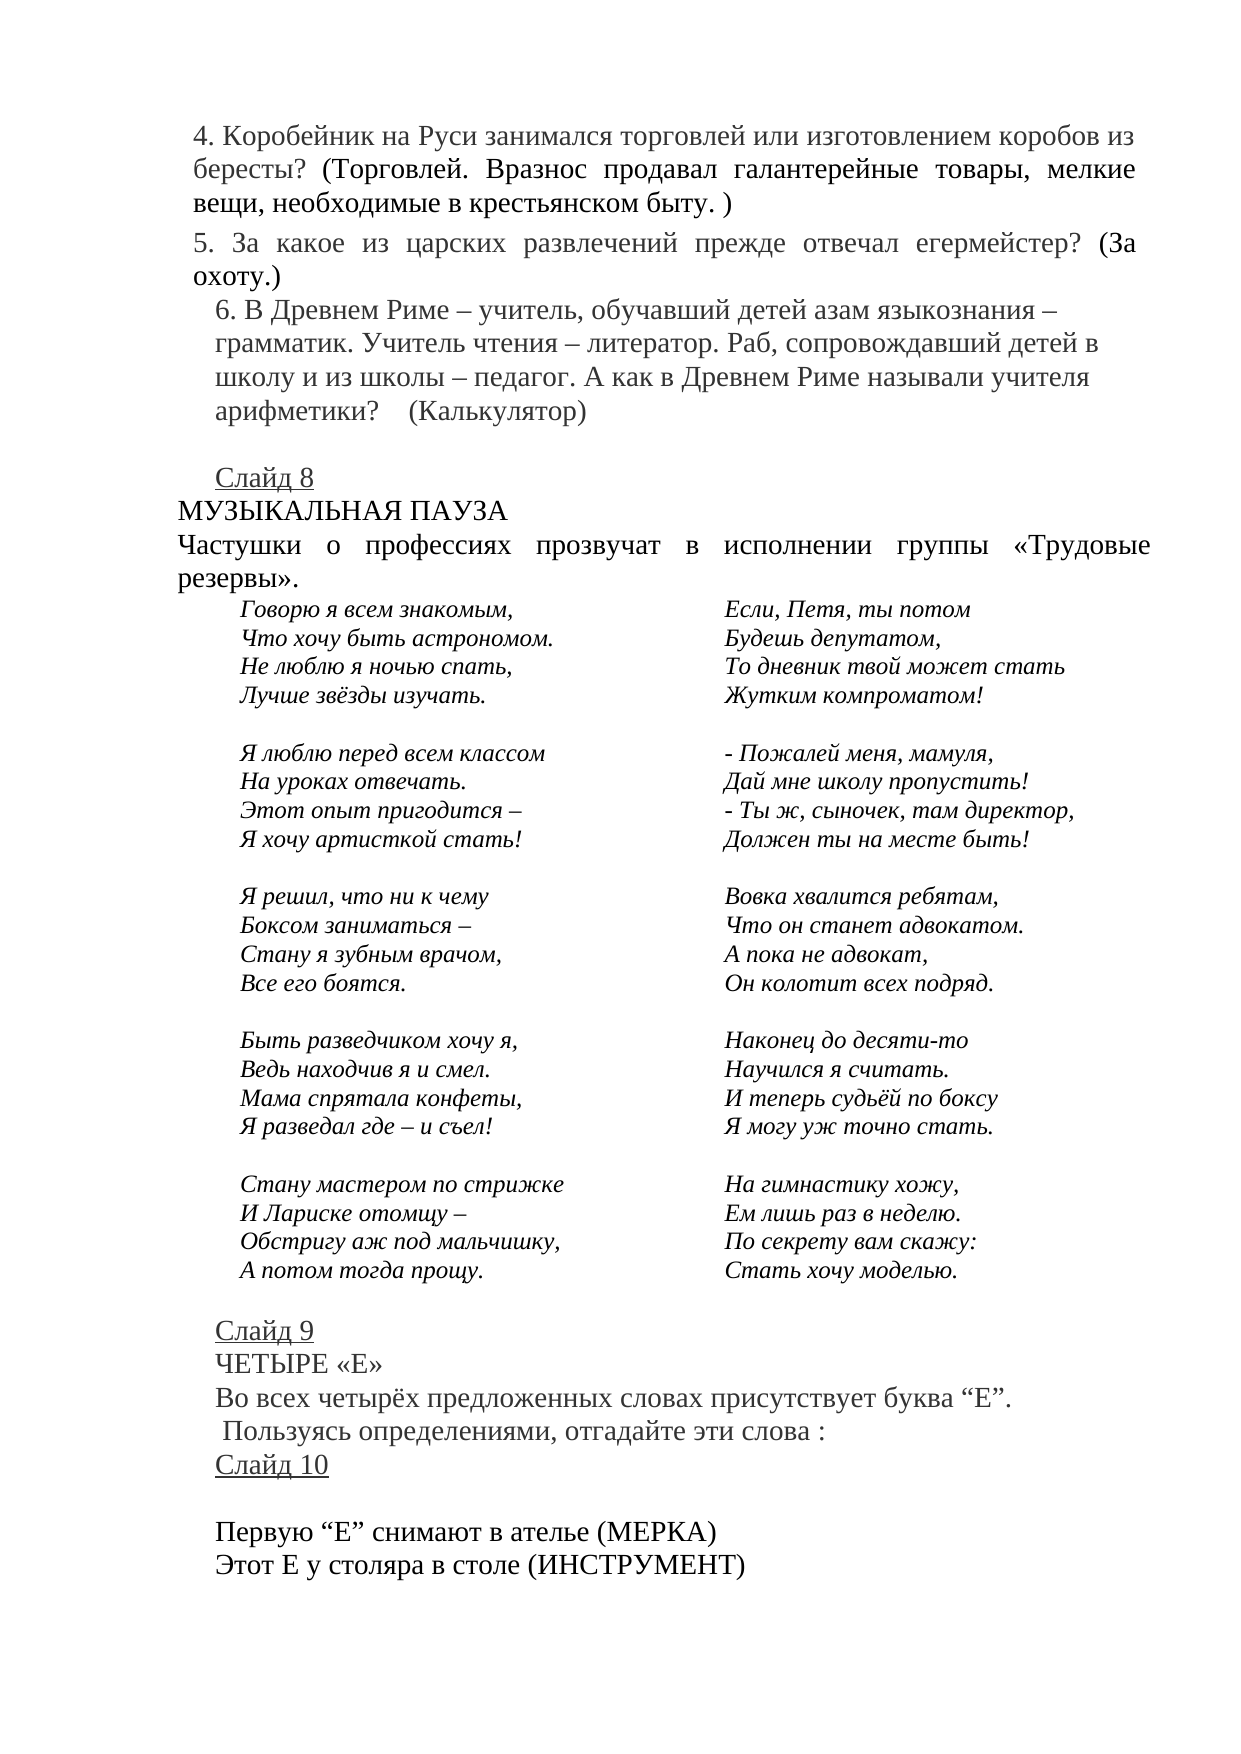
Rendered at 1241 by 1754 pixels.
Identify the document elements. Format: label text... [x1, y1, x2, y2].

text Слайд 9 [215, 1313, 1152, 1346]
text Слайд 8 [215, 460, 1152, 493]
table_header Если, Петя, ты потом Будешь депутатом, То дневник твой может стать Жутким компроматом! [682, 594, 1163, 738]
text Частушки о профессиях прозвучат в исполнении группы «Трудовые резервы». [177, 527, 1152, 594]
table_cell Быть разведчиком хочу я, Ведь находчив я и смел. Мама спрятала конфеты, Я разведал где – и съел! [197, 1025, 682, 1169]
table_cell На гимнастику хожу, Ем лишь раз в неделю. По секрету вам скажу: Стать хочу моделью. [682, 1169, 1163, 1313]
text МУЗЫКАЛЬНАЯ ПАУЗА [177, 493, 1152, 527]
table_cell Стану мастером по стрижке И Лариске отомщу – Обстригу аж под мальчишку, А потом тогда прощу. [197, 1169, 682, 1313]
table_header Говорю я всем знакомым, Что хочу быть астрономом. Не люблю я ночью спать, Лучше звёзды изучать. [197, 594, 682, 738]
table_cell - Пожалей меня, мамуля, Дай мне школу пропустить! - Ты ж, сыночек, там директор, Должен ты на месте быть! [682, 738, 1163, 881]
text 5. За какое из царских развлечений прежде отвечал егермейстер? (За охоту.) [193, 225, 1136, 292]
text Пользуясь определениями, отгадайте эти слова : [215, 1413, 1152, 1447]
text 4. Коробейник на Руси занимался торговлей или изготовлением коробов из бересты? (Торговлей. Вразнос продавал галантерейные товары, мелкие вещи, необходимые в крестьянском быту. ) [193, 118, 1136, 219]
text 6. В Древнем Риме – учитель, обучавший детей азам языкознания – грамматик. Учитель чтения – литератор. Раб, сопровождавший детей в школу и из школы – педагог. А как в Древнем Риме называли учителя арифметики? (Калькулятор) [215, 292, 1152, 426]
text ЧЕТЫРЕ «Е» [215, 1346, 1152, 1380]
text Первую “Е” снимают в ателье (МЕРКА) [215, 1514, 1152, 1547]
table_cell Вовка хвалится ребятам, Что он станет адвокатом. А пока не адвокат, Он колотит всех подряд. [682, 881, 1163, 1025]
text Слайд 10 [215, 1447, 1152, 1480]
table_cell Я решил, что ни к чему Боксом заниматься – Стану я зубным врачом, Все его боятся. [197, 881, 682, 1025]
table_cell Наконец до десяти-то Научился я считать. И теперь судьёй по боксу Я могу уж точно стать. [682, 1025, 1163, 1169]
table_cell Я люблю перед всем классом На уроках отвечать. Этот опыт пригодится – Я хочу артисткой стать! [197, 738, 682, 881]
text Этот Е у столяра в столе (ИНСТРУМЕНТ) [215, 1547, 1152, 1581]
text Во всех четырёх предложенных словах присутствует буква “Е”. [215, 1380, 1152, 1413]
